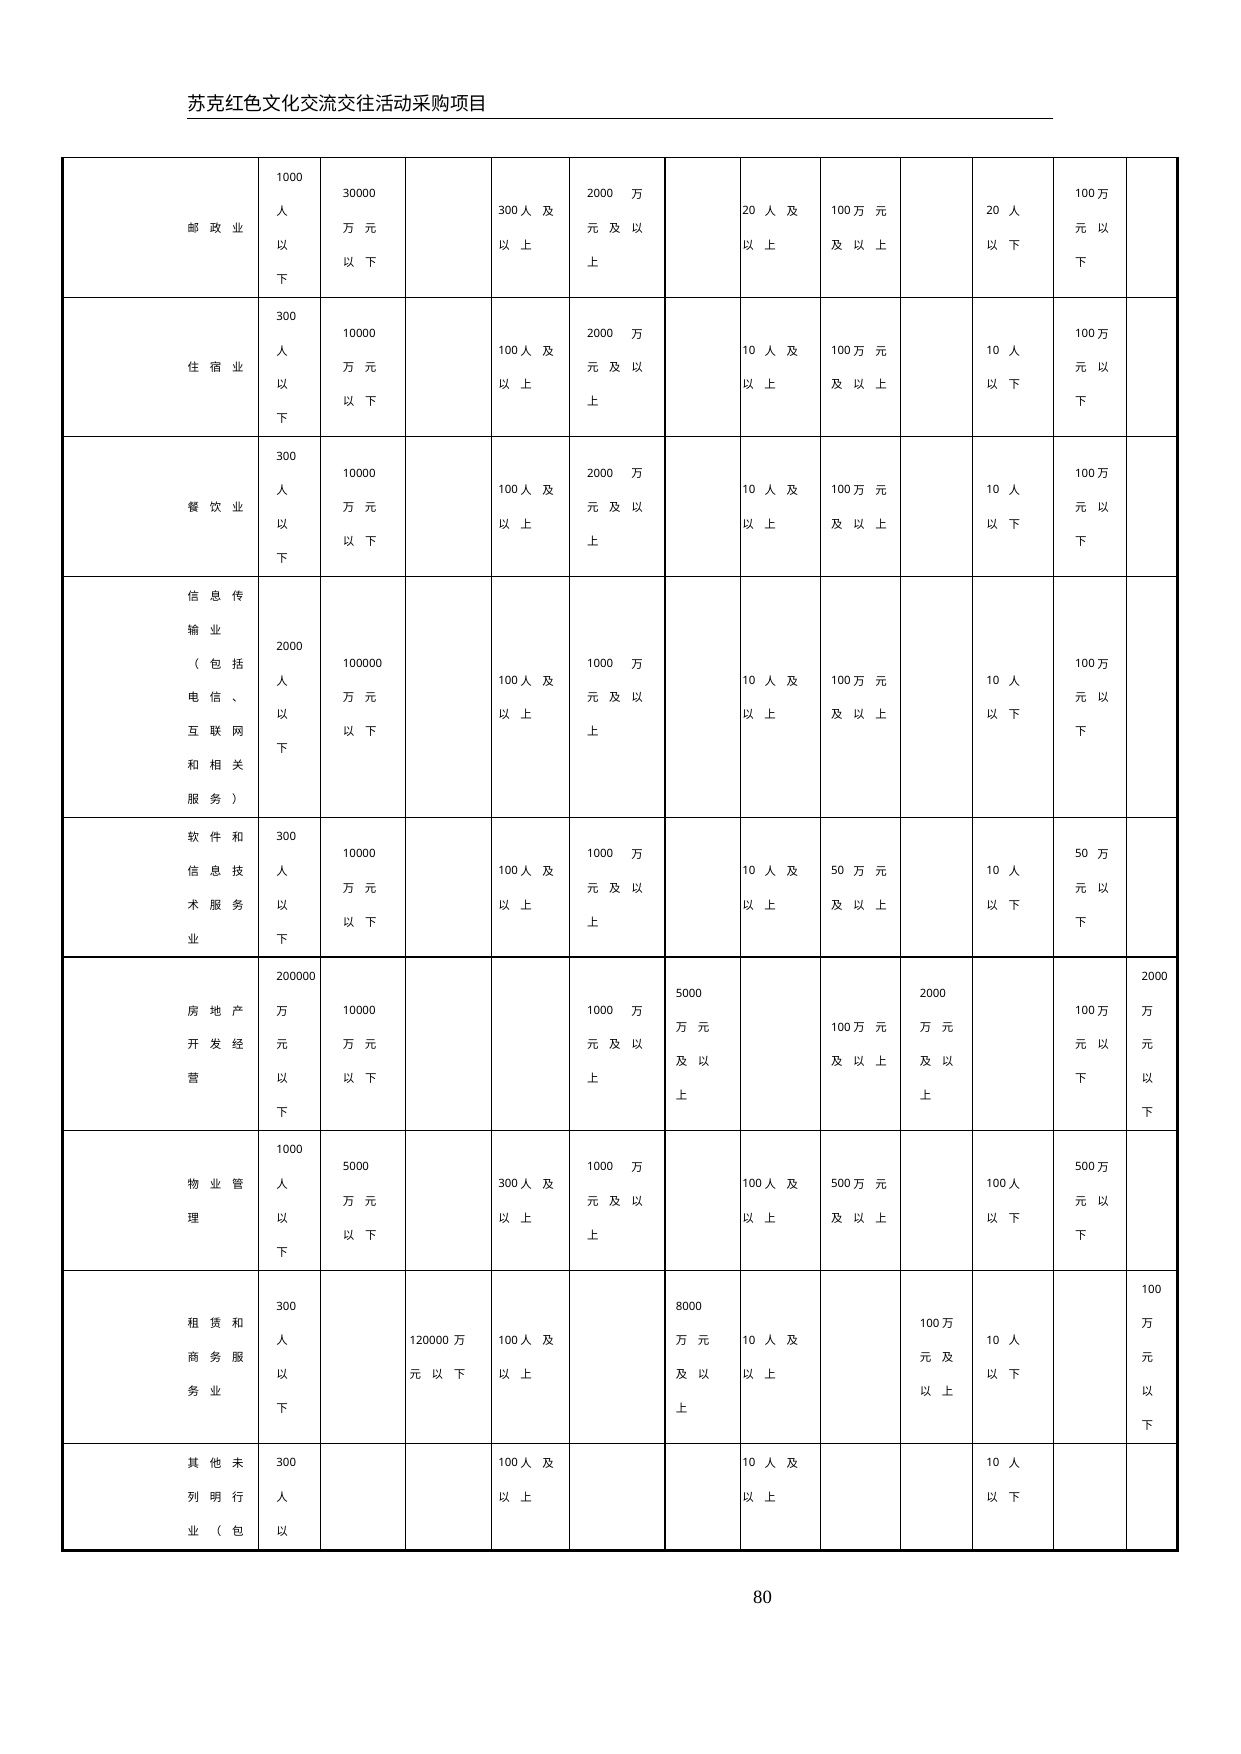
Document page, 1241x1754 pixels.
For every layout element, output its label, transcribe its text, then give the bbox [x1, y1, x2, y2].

table_cell [901, 818, 972, 956]
table_cell [666, 158, 740, 297]
table_cell [1054, 1444, 1126, 1549]
table_cell 300人及以上 [492, 158, 569, 297]
table_cell 100万元及以上 [821, 298, 900, 436]
table_cell 5000万元以下 [321, 1131, 405, 1269]
table_cell 20人以下 [973, 158, 1053, 297]
table_cell 2000万元及以上 [570, 298, 664, 436]
table_cell [901, 1131, 972, 1269]
table_cell 10人及以上 [741, 1271, 820, 1443]
table_cell 200000万元以下 [259, 958, 320, 1130]
table_cell 1000人以下 [259, 1131, 320, 1269]
table_cell 10人以下 [973, 298, 1053, 436]
table_cell 1000万元及以上 [570, 1131, 664, 1269]
table_cell [741, 958, 820, 1130]
table_cell 房地产开发经营 [64, 958, 258, 1130]
table_cell 2000人以下 [259, 577, 320, 817]
table_cell 住宿业 [64, 298, 258, 436]
table_cell [666, 1444, 740, 1549]
table_cell [570, 1271, 664, 1443]
table_cell [821, 1271, 900, 1443]
table_cell 100人及以上 [492, 437, 569, 576]
table_cell 300人以下 [259, 818, 320, 956]
table_cell 10000万元以下 [321, 958, 405, 1130]
table_cell 10000万元以下 [321, 818, 405, 956]
table_cell 10人及以上 [741, 298, 820, 436]
table_cell 120000万元以下 [406, 1271, 491, 1443]
table_cell 100000万元以下 [321, 577, 405, 817]
table_cell 100万元及以上 [821, 577, 900, 817]
table_cell [1127, 1131, 1176, 1269]
table_cell 10人以下 [973, 1271, 1053, 1443]
table_cell 20人及以上 [741, 158, 820, 297]
table_cell 2000万元及以上 [570, 158, 664, 297]
table_cell 300人以下 [259, 1271, 320, 1443]
table_cell 100万元及以上 [901, 1271, 972, 1443]
table_cell 2000万元及以上 [570, 437, 664, 576]
table_cell 100万元以下 [1127, 1271, 1176, 1443]
table_cell 100万元以下 [1054, 958, 1126, 1130]
table_cell 10人及以上 [741, 818, 820, 956]
table_cell 300人以下 [259, 437, 320, 576]
table_cell [321, 1271, 405, 1443]
table_cell [406, 577, 491, 817]
table_cell 100人及以上 [492, 1271, 569, 1443]
table_cell 100人及以上 [492, 298, 569, 436]
table_cell 邮政业 [64, 158, 258, 297]
table_cell 5000万元及以上 [666, 958, 740, 1130]
table_cell 10人及以上 [741, 1444, 820, 1549]
table_cell [901, 1444, 972, 1549]
table_cell 10人以下 [973, 818, 1053, 956]
table_cell 10000万元以下 [321, 437, 405, 576]
table_cell [492, 958, 569, 1130]
table_cell 1000万元及以上 [570, 818, 664, 956]
table_cell [1127, 437, 1176, 576]
table_cell 300人以下 [259, 1444, 320, 1549]
table_cell 300人以下 [259, 298, 320, 436]
table_cell 500万元及以上 [821, 1131, 900, 1269]
table_cell 物业管理 [64, 1131, 258, 1269]
table_cell 10000万元以下 [321, 298, 405, 436]
table_cell [973, 958, 1053, 1130]
table_cell 1000万元及以上 [570, 577, 664, 817]
table_cell 软件和信息技术服务业 [64, 818, 258, 956]
table_cell 100人及以上 [492, 577, 569, 817]
table_cell 1000万元及以上 [570, 958, 664, 1130]
table_cell 10人及以上 [741, 577, 820, 817]
table_cell 100人及以上 [492, 818, 569, 956]
table_cell 100人及以上 [492, 1444, 569, 1549]
table_cell [406, 158, 491, 297]
table_cell [1127, 818, 1176, 956]
table_cell [1127, 298, 1176, 436]
table_cell 租赁和商务服务业 [64, 1271, 258, 1443]
table_cell 100万元及以上 [821, 437, 900, 576]
table_cell 500万元以下 [1054, 1131, 1126, 1269]
table_cell 100人以下 [973, 1131, 1053, 1269]
table_cell 50万元及以上 [821, 818, 900, 956]
table_cell [666, 818, 740, 956]
table_cell [1127, 1444, 1176, 1549]
table_cell 8000万元及以上 [666, 1271, 740, 1443]
table_cell 100万元及以上 [821, 958, 900, 1130]
table_cell [406, 1131, 491, 1269]
table_cell [570, 1444, 664, 1549]
table_cell [901, 437, 972, 576]
table_cell 100万元以下 [1054, 298, 1126, 436]
table_cell [666, 437, 740, 576]
table_cell [1127, 158, 1176, 297]
table_cell 100人及以上 [741, 1131, 820, 1269]
table_cell [406, 1444, 491, 1549]
table_cell 10人以下 [973, 437, 1053, 576]
table_cell 100万元及以上 [821, 158, 900, 297]
table_cell [666, 298, 740, 436]
table_cell 10人以下 [973, 577, 1053, 817]
table_cell 2000万元以下 [1127, 958, 1176, 1130]
table_cell 100万元以下 [1054, 437, 1126, 576]
table_cell [1127, 577, 1176, 817]
table_cell 10人以下 [973, 1444, 1053, 1549]
table_cell 2000万元及以上 [901, 958, 972, 1130]
table_cell 1000人以下 [259, 158, 320, 297]
table_cell 100万元以下 [1054, 158, 1126, 297]
table_cell 100万元以下 [1054, 577, 1126, 817]
table_cell 餐饮业 [64, 437, 258, 576]
table_cell [666, 577, 740, 817]
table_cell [64, 1444, 258, 1549]
table_cell [406, 818, 491, 956]
table_cell [901, 158, 972, 297]
table_cell 30000万元以下 [321, 158, 405, 297]
table_cell [666, 1131, 740, 1269]
table_cell 50万元以下 [1054, 818, 1126, 956]
table_cell 10人及以上 [741, 437, 820, 576]
table_cell [406, 958, 491, 1130]
table_cell 信息传输业（包括电信、互联网和相关服务） [64, 577, 258, 817]
table_cell [406, 298, 491, 436]
table_cell [901, 577, 972, 817]
table_cell [1054, 1271, 1126, 1443]
table_cell [821, 1444, 900, 1549]
table_cell [321, 1444, 405, 1549]
table_cell [406, 437, 491, 576]
table_cell 300人及以上 [492, 1131, 569, 1269]
table_cell [901, 298, 972, 436]
